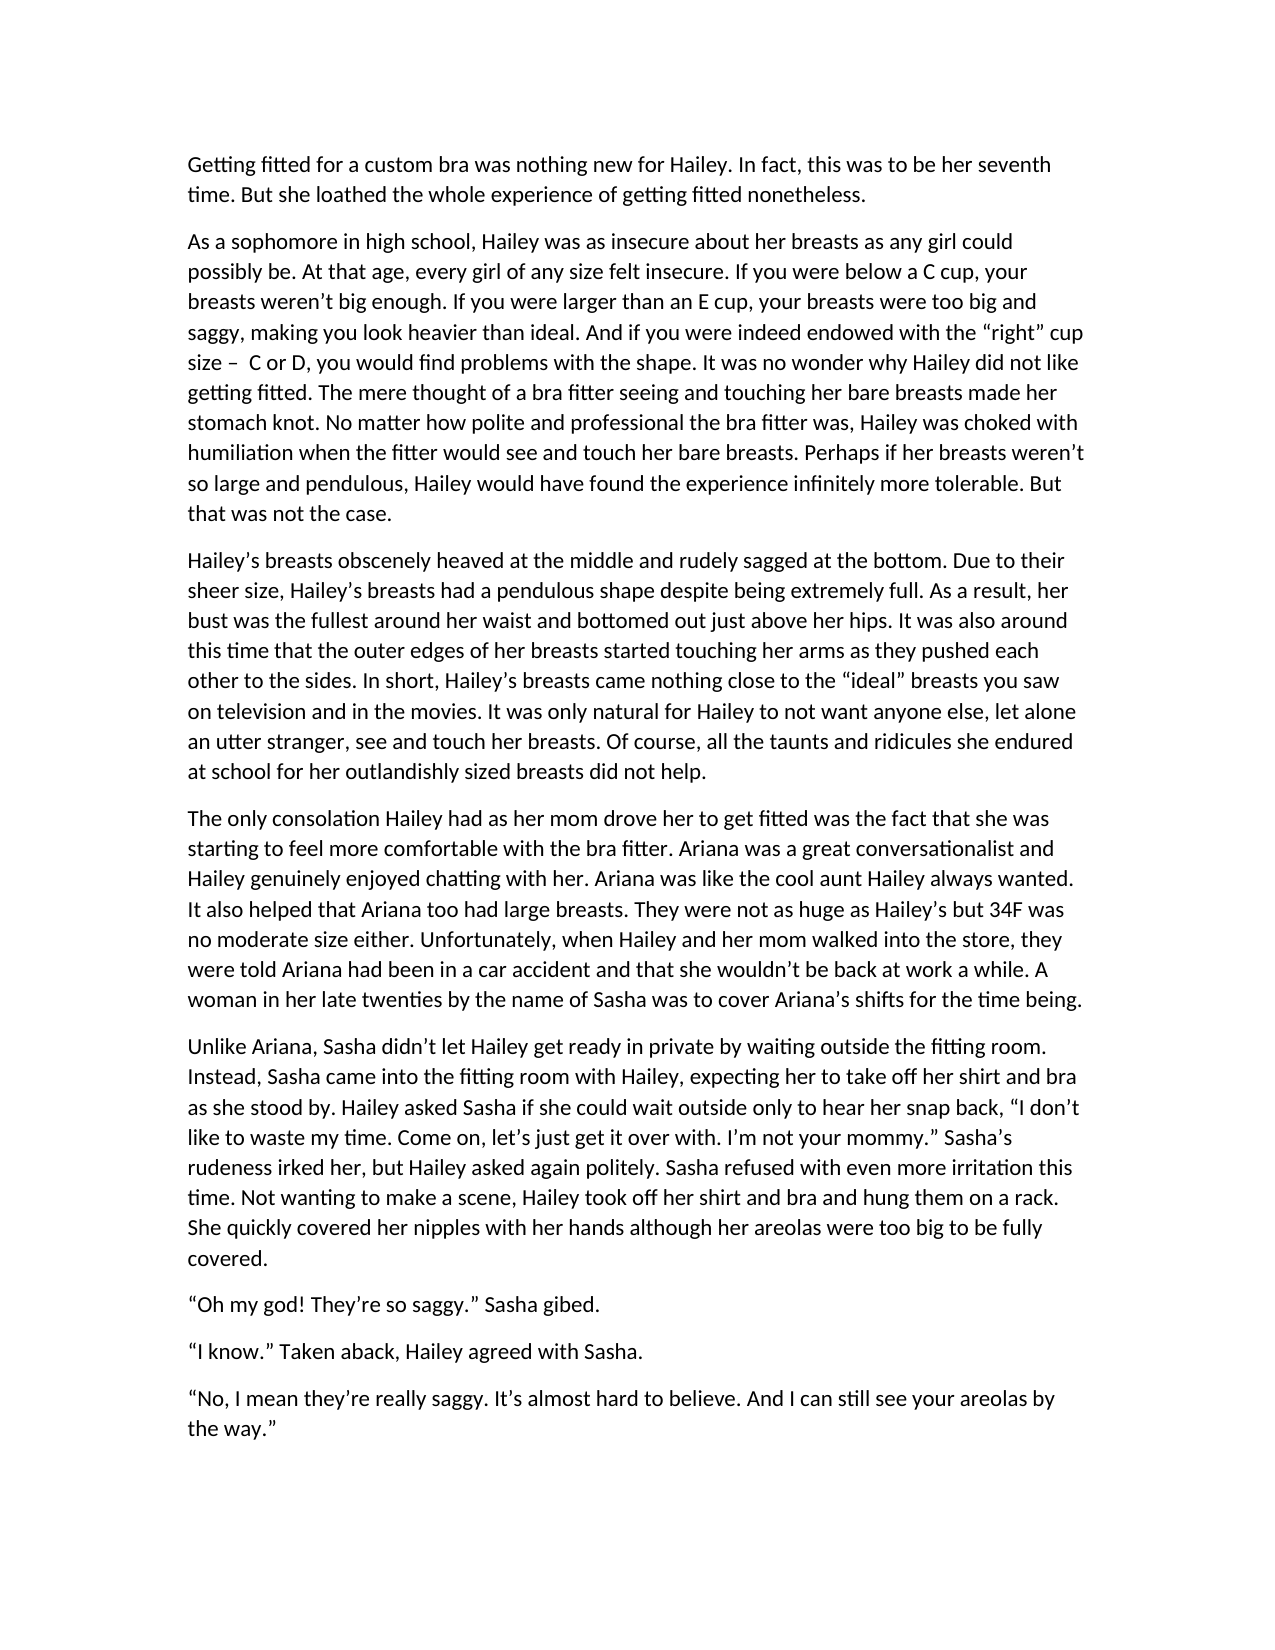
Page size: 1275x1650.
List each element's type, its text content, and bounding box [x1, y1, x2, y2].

text “I know.” Taken aback, Hailey agreed with Sasha. [187, 1337, 1087, 1366]
text Hailey’s breasts obscenely heaved at the middle and rudely sagged at the bottom. Due to their sheer size, Hailey’s breasts had a pendulous shape despite being extremely full. As a result, her bust was the fullest around her waist and bottomed out just above her hips. It was also around this time that the outer edges of her breasts started touching her arms as they pushed each other to the sides. In short, Hailey’s breasts came nothing close to the “ideal” breasts you saw on television and in the movies. It was only natural for Hailey to not want anyone else, let alone an utter stranger, see and touch her breasts. Of course, all the taunts and ridicules she endured at school for her outlandishly sized breasts did not help. [187, 546, 1087, 785]
text “Oh my god! They’re so saggy.” Sasha gibed. [187, 1291, 1087, 1319]
text As a sophomore in high school, Hailey was as insecure about her breasts as any girl could possibly be. At that age, every girl of any size felt insecure. If you were below a C cup, your breasts weren’t big enough. If you were larger than an E cup, your breasts were too big and saggy, making you look heavier than ideal. And if you were indeed endowed with the “right” cup size – C or D, you would find problems with the shape. It was no wonder why Hailey did not like getting fitted. The mere thought of a bra fitter seeing and touching her bare breasts made her stomach knot. No matter how polite and professional the bra fitter was, Hailey was choked with humiliation when the fitter would see and touch her bare breasts. Perhaps if her breasts weren’t so large and pendulous, Hailey would have found the experience infinitely more tolerable. But that was not the case. [187, 227, 1087, 527]
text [187, 150, 1087, 208]
text The only consolation Hailey had as her mom drove her to get fitted was the fact that she was starting to feel more comfortable with the bra fitter. Ariana was a great conversationalist and Hailey genuinely enjoyed chatting with her. Ariana was like the cool aunt Hailey always wanted. It also helped that Ariana too had large breasts. They were not as huge as Hailey’s but 34F was no moderate size either. Unfortunately, when Hailey and her mom walked into the store, they were told Ariana had been in a car accident and that she wouldn’t be back at work a while. A woman in her late twenties by the name of Sasha was to cover Ariana’s shifts for the time being. [187, 804, 1087, 1013]
text Unlike Ariana, Sasha didn’t let Hailey get ready in private by waiting outside the fitting room. Instead, Sasha came into the fitting room with Hailey, expecting her to take off her shirt and bra as she stood by. Hailey asked Sasha if she could wait outside only to hear her snap back, “I don’t like to waste my time. Come on, let’s just get it over with. I’m not your mommy.” Sasha’s rudeness irked her, but Hailey asked again politely. Sasha refused with even more irritation this time. Not wanting to make a scene, Hailey took off her shirt and bra and hung them on a rack. She quickly covered her nipples with her hands although her areolas were too big to be fully covered. [187, 1032, 1087, 1272]
text “No, I mean they’re really saggy. It’s almost hard to believe. And I can still see your areolas by the way.” [187, 1384, 1087, 1443]
